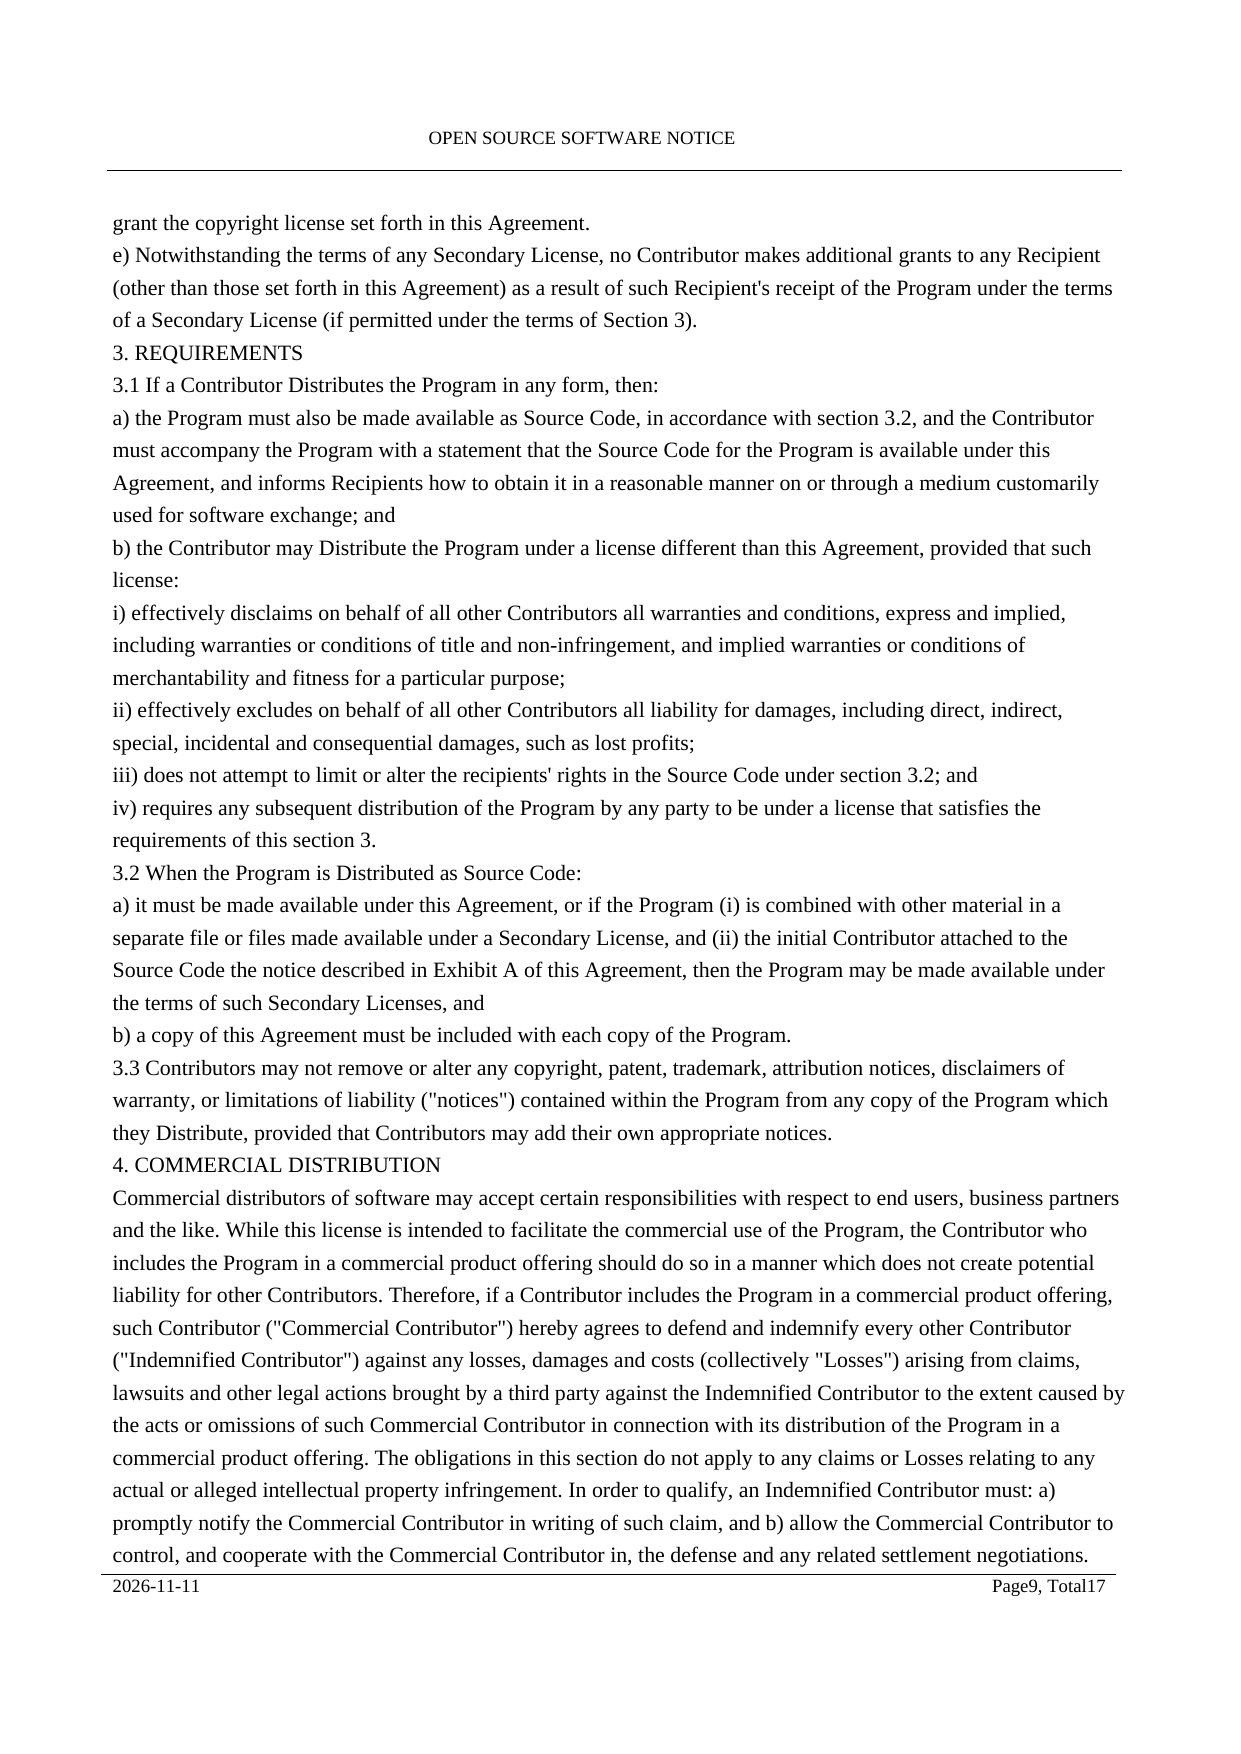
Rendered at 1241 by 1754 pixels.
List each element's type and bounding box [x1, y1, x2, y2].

text [112, 206, 1128, 1571]
